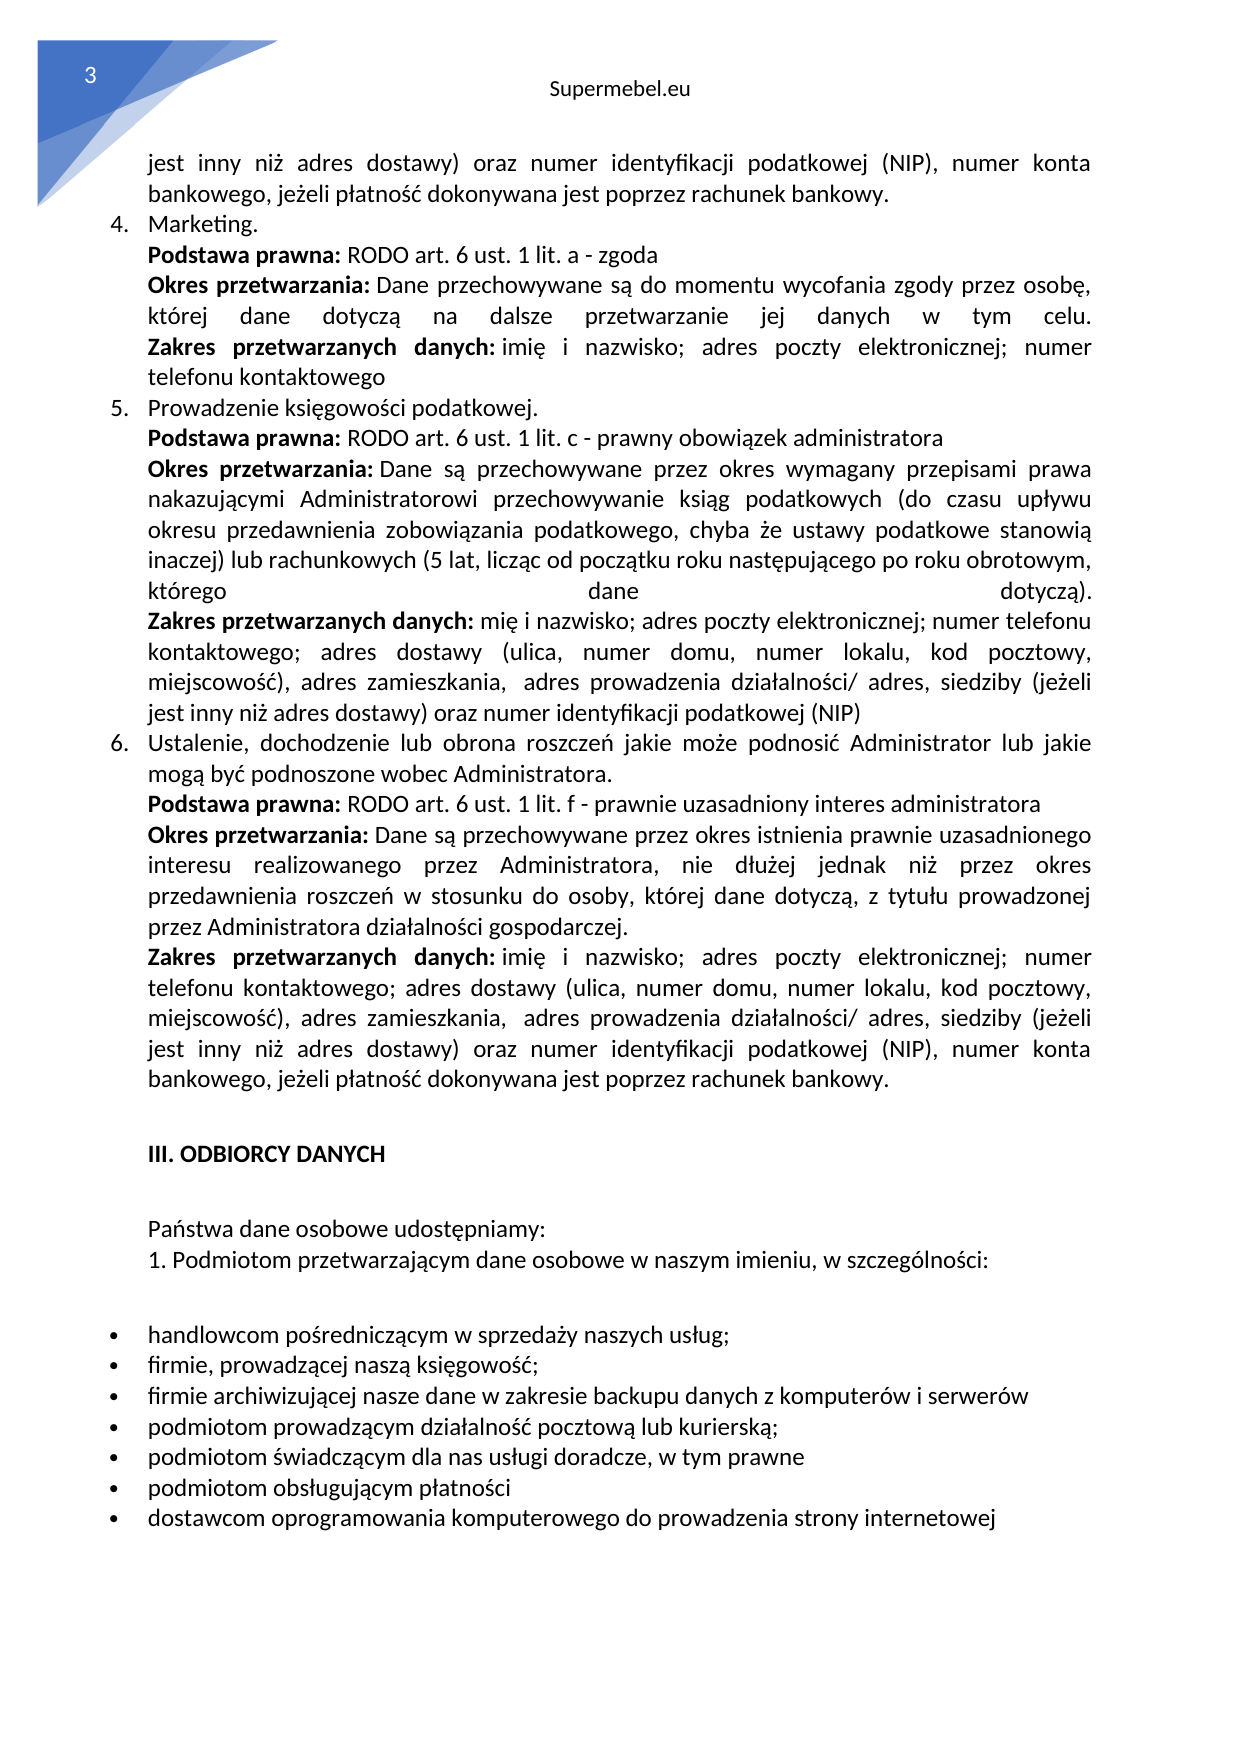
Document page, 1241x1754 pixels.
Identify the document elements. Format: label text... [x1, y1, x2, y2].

picture [37, 40, 279, 209]
text Okres przetwarzania: Dane są przechowywane przez okres wymagany przepisami prawa nakazującymi Administratorowi przechowywanie ksiąg podatkowych (do czasu upływu okresu przedawnienia zobowiązania podatkowego, chyba że ustawy podatkowe stanowią inaczej) lub rachunkowych (5 lat, licząc od początku roku następującego po roku obrotowym, którego dane dotyczą). Zakres przetwarzanych danych: mię i nazwisko; adres poczty elektronicznej; numer telefonu kontaktowego; adres dostawy (ulica, numer domu, numer lokalu, kod pocztowy, miejscowość), adres zamieszkania, adres prowadzenia działalności/ adres, siedziby (jeżeli jest inny niż adres dostawy) oraz numer identyfikacji podatkowej (NIP) [148, 453, 1093, 727]
list Prowadzenie księgowości podatkowej. [110, 392, 1093, 422]
text Podstawa prawna: RODO art. 6 ust. 1 lit. a - zgoda [148, 239, 1093, 270]
list Ustalenie, dochodzenie lub obrona roszczeń jakie może podnosić Administrator lub jakie mogą być podnoszone wobec Administratora. [110, 727, 1093, 788]
list firmie archiwizującej nasze dane w zakresie backupu danych z komputerów i serwerów [110, 1380, 1093, 1411]
list podmiotom obsługującym płatności [110, 1472, 1093, 1502]
text Państwa dane osobowe udostępniamy: 1. Podmiotom przetwarzającym dane osobowe w naszym imieniu, w szczególności: [148, 1213, 1093, 1305]
list podmiotom świadczącym dla nas usługi doradcze, w tym prawne [110, 1441, 1093, 1472]
list handlowcom pośredniczącym w sprzedaży naszych usług; [110, 1319, 1093, 1349]
list dostawcom oprogramowania komputerowego do prowadzenia strony internetowej [110, 1502, 1093, 1533]
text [148, 148, 1093, 209]
text III. ODBIORCY DANYCH [148, 1138, 1093, 1169]
list podmiotom prowadzącym działalność pocztową lub kurierską; [110, 1411, 1093, 1441]
list firmie, prowadzącej naszą księgowość; [110, 1349, 1093, 1380]
text Podstawa prawna: RODO art. 6 ust. 1 lit. c - prawny obowiązek administratora [148, 422, 1093, 453]
text Okres przetwarzania: Dane przechowywane są do momentu wycofania zgody przez osobę, której dane dotyczą na dalsze przetwarzanie jej danych w tym celu. Zakres przetwarzanych danych: imię i nazwisko; adres poczty elektronicznej; numer telefonu kontaktowego [148, 270, 1093, 392]
text Podstawa prawna: RODO art. 6 ust. 1 lit. f - prawnie uzasadniony interes administratora [148, 788, 1093, 819]
text Okres przetwarzania: Dane są przechowywane przez okres istnienia prawnie uzasadnionego interesu realizowanego przez Administratora, nie dłużej jednak niż przez okres przedawnienia roszczeń w stosunku do osoby, której dane dotyczą, z tytułu prowadzonej przez Administratora działalności gospodarczej. [148, 819, 1093, 941]
list Marketing. [110, 209, 1093, 239]
